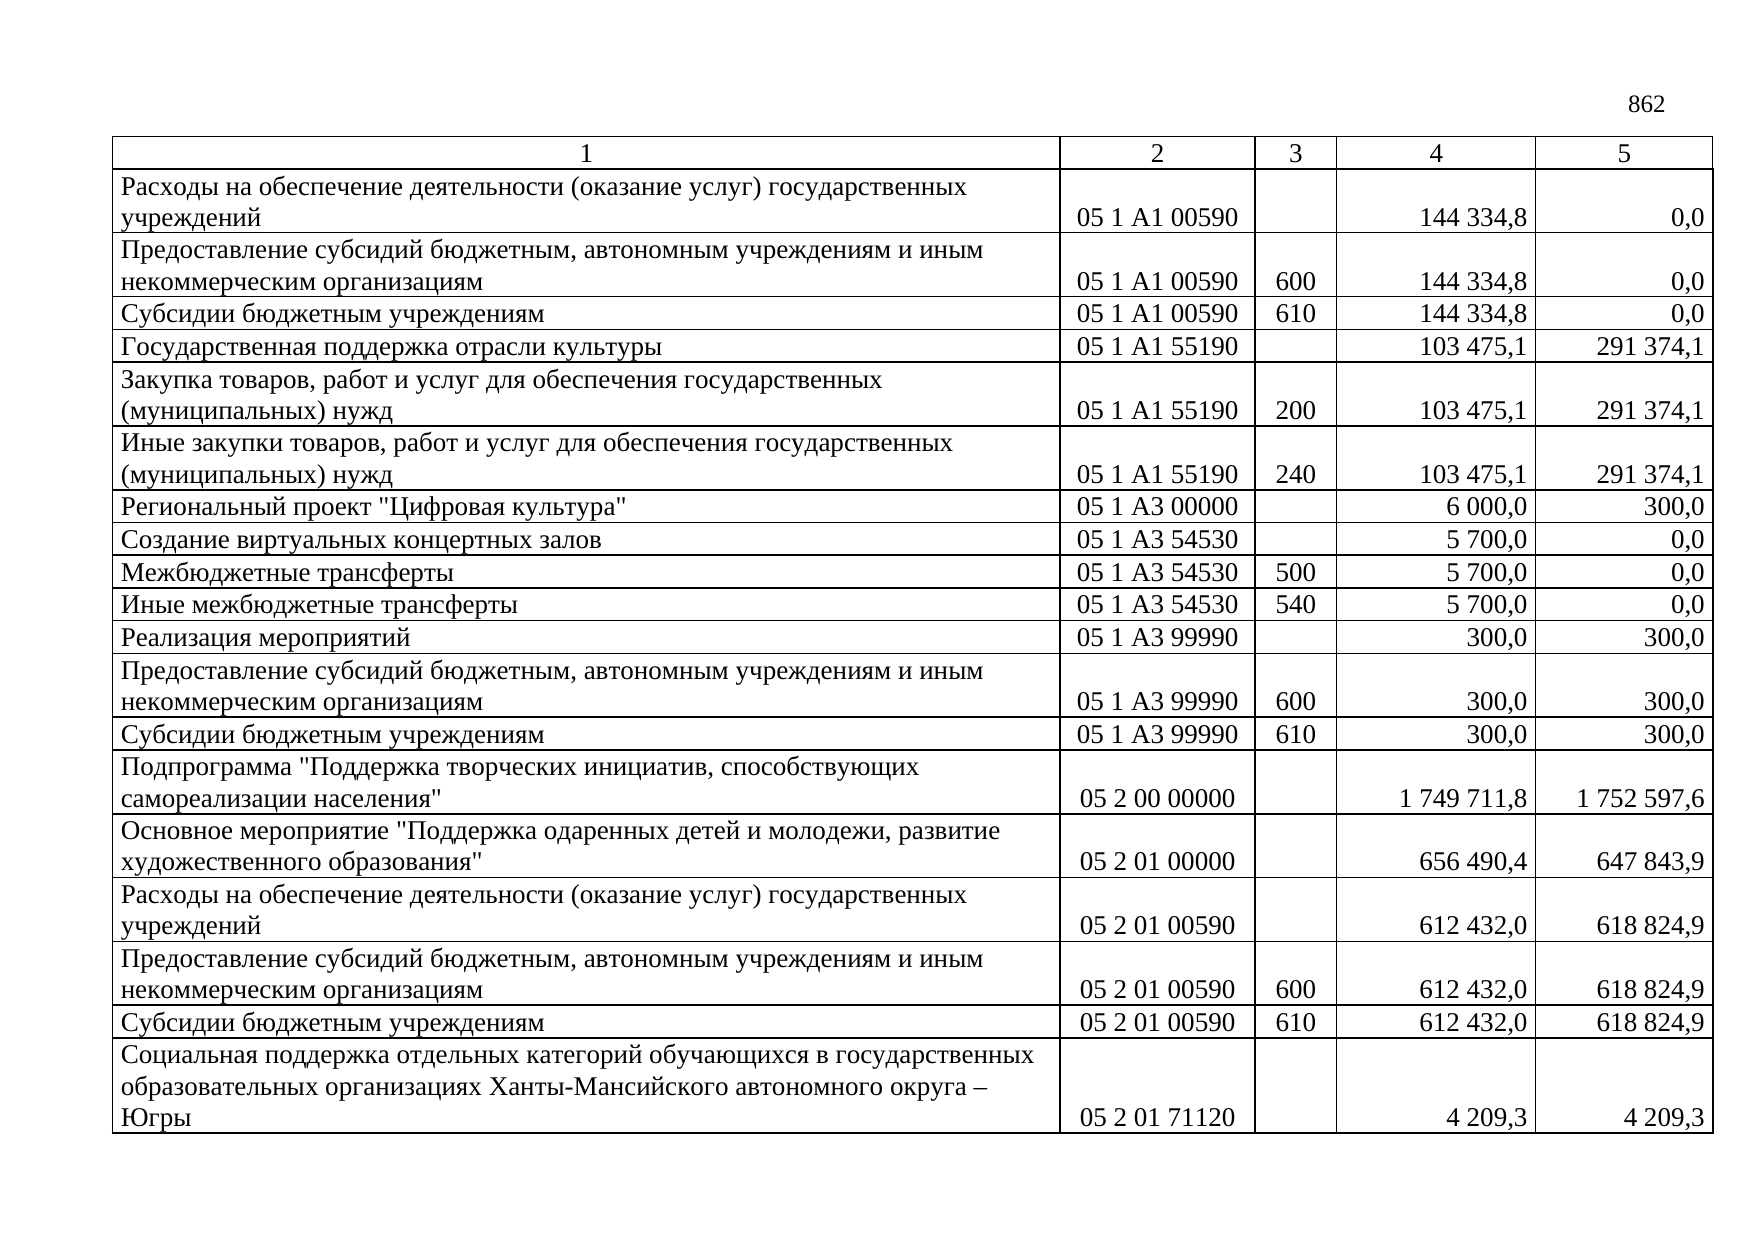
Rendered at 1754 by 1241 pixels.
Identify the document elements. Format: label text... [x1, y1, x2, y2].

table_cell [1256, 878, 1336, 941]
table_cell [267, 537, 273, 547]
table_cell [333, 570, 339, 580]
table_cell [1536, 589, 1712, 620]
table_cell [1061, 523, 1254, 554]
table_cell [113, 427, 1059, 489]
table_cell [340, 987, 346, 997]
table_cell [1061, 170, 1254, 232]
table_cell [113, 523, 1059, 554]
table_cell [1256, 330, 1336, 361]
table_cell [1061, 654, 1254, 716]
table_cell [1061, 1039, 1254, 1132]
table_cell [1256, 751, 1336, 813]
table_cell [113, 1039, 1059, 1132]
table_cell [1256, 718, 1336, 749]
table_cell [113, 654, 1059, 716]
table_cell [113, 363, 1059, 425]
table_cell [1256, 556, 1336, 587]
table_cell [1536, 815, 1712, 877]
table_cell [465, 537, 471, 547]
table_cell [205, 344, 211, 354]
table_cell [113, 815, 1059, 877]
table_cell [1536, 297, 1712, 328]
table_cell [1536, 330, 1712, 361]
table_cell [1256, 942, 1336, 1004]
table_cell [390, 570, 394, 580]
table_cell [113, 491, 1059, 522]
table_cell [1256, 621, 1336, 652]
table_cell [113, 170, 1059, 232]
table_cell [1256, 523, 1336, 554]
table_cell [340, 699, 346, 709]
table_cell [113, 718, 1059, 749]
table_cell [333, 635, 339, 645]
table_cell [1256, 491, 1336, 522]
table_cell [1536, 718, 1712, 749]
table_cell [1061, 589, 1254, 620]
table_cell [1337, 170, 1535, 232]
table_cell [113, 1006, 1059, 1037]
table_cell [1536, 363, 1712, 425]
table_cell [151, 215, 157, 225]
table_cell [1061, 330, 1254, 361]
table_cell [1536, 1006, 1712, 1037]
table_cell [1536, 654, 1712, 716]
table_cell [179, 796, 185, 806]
table_header 4 [1337, 137, 1535, 168]
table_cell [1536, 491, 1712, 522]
table_header 5 [1536, 137, 1712, 168]
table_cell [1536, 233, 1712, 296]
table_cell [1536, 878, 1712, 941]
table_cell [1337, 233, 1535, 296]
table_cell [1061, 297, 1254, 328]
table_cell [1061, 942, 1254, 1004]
table_header 3 [1256, 137, 1336, 168]
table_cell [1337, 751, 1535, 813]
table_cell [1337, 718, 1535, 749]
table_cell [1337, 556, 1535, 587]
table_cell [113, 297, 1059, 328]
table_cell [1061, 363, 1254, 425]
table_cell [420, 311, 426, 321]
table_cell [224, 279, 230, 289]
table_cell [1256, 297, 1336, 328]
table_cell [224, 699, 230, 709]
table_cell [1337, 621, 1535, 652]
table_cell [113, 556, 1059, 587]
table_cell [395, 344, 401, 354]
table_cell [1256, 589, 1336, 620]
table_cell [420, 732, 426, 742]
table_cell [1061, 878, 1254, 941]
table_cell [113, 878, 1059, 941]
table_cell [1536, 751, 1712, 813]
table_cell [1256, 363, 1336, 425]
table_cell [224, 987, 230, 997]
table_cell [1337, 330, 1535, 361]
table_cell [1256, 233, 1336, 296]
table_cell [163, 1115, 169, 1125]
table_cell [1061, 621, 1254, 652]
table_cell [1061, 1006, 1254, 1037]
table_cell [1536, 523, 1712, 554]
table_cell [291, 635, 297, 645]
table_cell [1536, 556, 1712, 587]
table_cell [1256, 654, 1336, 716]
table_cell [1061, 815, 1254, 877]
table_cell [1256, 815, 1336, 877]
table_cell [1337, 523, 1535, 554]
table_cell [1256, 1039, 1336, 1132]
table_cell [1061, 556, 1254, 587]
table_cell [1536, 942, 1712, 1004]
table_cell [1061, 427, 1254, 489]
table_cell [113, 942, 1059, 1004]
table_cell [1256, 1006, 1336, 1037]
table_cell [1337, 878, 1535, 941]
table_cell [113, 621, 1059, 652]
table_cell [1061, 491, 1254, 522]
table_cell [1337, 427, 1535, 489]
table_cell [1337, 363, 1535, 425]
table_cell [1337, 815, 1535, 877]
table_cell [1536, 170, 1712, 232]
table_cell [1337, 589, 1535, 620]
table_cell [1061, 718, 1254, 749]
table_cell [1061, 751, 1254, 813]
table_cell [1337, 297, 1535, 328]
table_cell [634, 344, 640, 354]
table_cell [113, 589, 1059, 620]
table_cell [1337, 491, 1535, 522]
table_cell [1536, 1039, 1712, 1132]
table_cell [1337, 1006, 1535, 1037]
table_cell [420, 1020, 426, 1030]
table_header 1 [113, 137, 1059, 168]
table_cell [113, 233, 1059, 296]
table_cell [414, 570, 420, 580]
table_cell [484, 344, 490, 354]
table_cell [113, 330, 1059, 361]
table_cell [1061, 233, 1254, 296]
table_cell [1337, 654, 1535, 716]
table_header 2 [1061, 137, 1254, 168]
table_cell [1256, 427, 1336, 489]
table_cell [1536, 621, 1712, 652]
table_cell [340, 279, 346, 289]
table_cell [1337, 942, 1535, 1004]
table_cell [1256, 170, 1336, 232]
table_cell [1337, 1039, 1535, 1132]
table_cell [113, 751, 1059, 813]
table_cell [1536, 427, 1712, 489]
